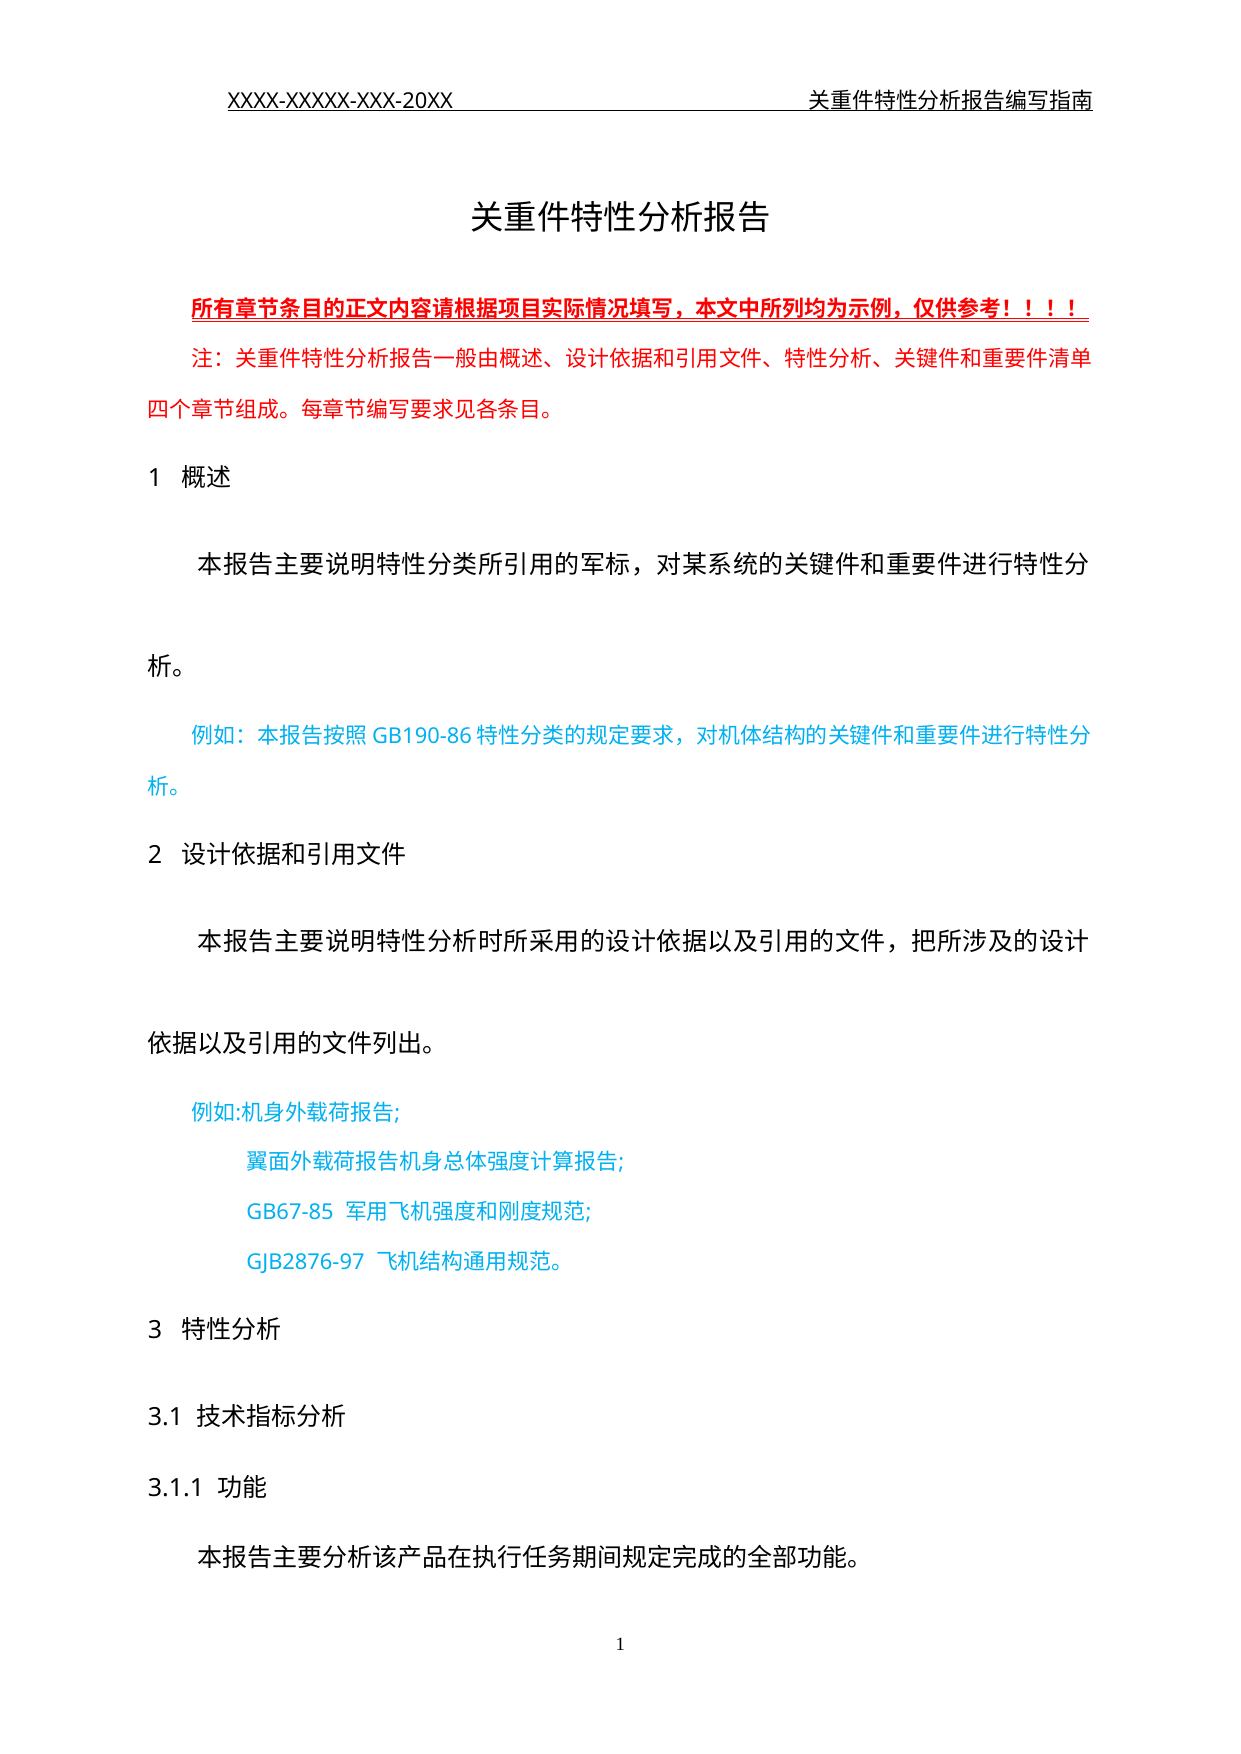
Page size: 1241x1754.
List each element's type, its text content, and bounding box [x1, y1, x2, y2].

subtitle 3.1 技术指标分析 [148, 1381, 1092, 1449]
text 例如:机身外载荷报告; [148, 1093, 1092, 1127]
text 所有章节条目的正文内容请根据项目实际情况填写，本文中所列均为示例，仅供参考！！！！ [148, 290, 1092, 324]
text 翼面外载荷报告机身总体强度计算报告; [148, 1143, 1092, 1177]
text 注：关重件特性分析报告一般由概述、设计依据和引用文件、特性分析、关键件和重要件清单四个章节组成。每章节编写要求见各条目。 [148, 339, 1092, 424]
subtitle 特性分析 [148, 1310, 1092, 1346]
text 本报告主要说明特性分析时所采用的设计依据以及引用的文件，把所涉及的设计依据以及引用的文件列出。 [148, 906, 1092, 1075]
text GB67-85 军用飞机强度和刚度规范; [148, 1193, 1092, 1227]
text 本报告主要说明特性分类所引用的军标，对某系统的关键件和重要件进行特性分析。 [148, 529, 1092, 698]
text 本报告主要分析该产品在执行任务期间规定完成的全部功能。 [148, 1521, 1092, 1589]
text GJB2876-97 飞机结构通用规范。 [148, 1243, 1092, 1277]
text 例如：本报告按照GB190-86特性分类的规定要求，对机体结构的关键件和重要件进行特性分析。 [148, 717, 1092, 801]
subtitle 概述 [148, 457, 1092, 493]
text 关重件特性分析报告 [148, 181, 1092, 249]
subtitle 设计依据和引用文件 [148, 834, 1092, 871]
subtitle 3.1.1 功能 [148, 1467, 1092, 1503]
